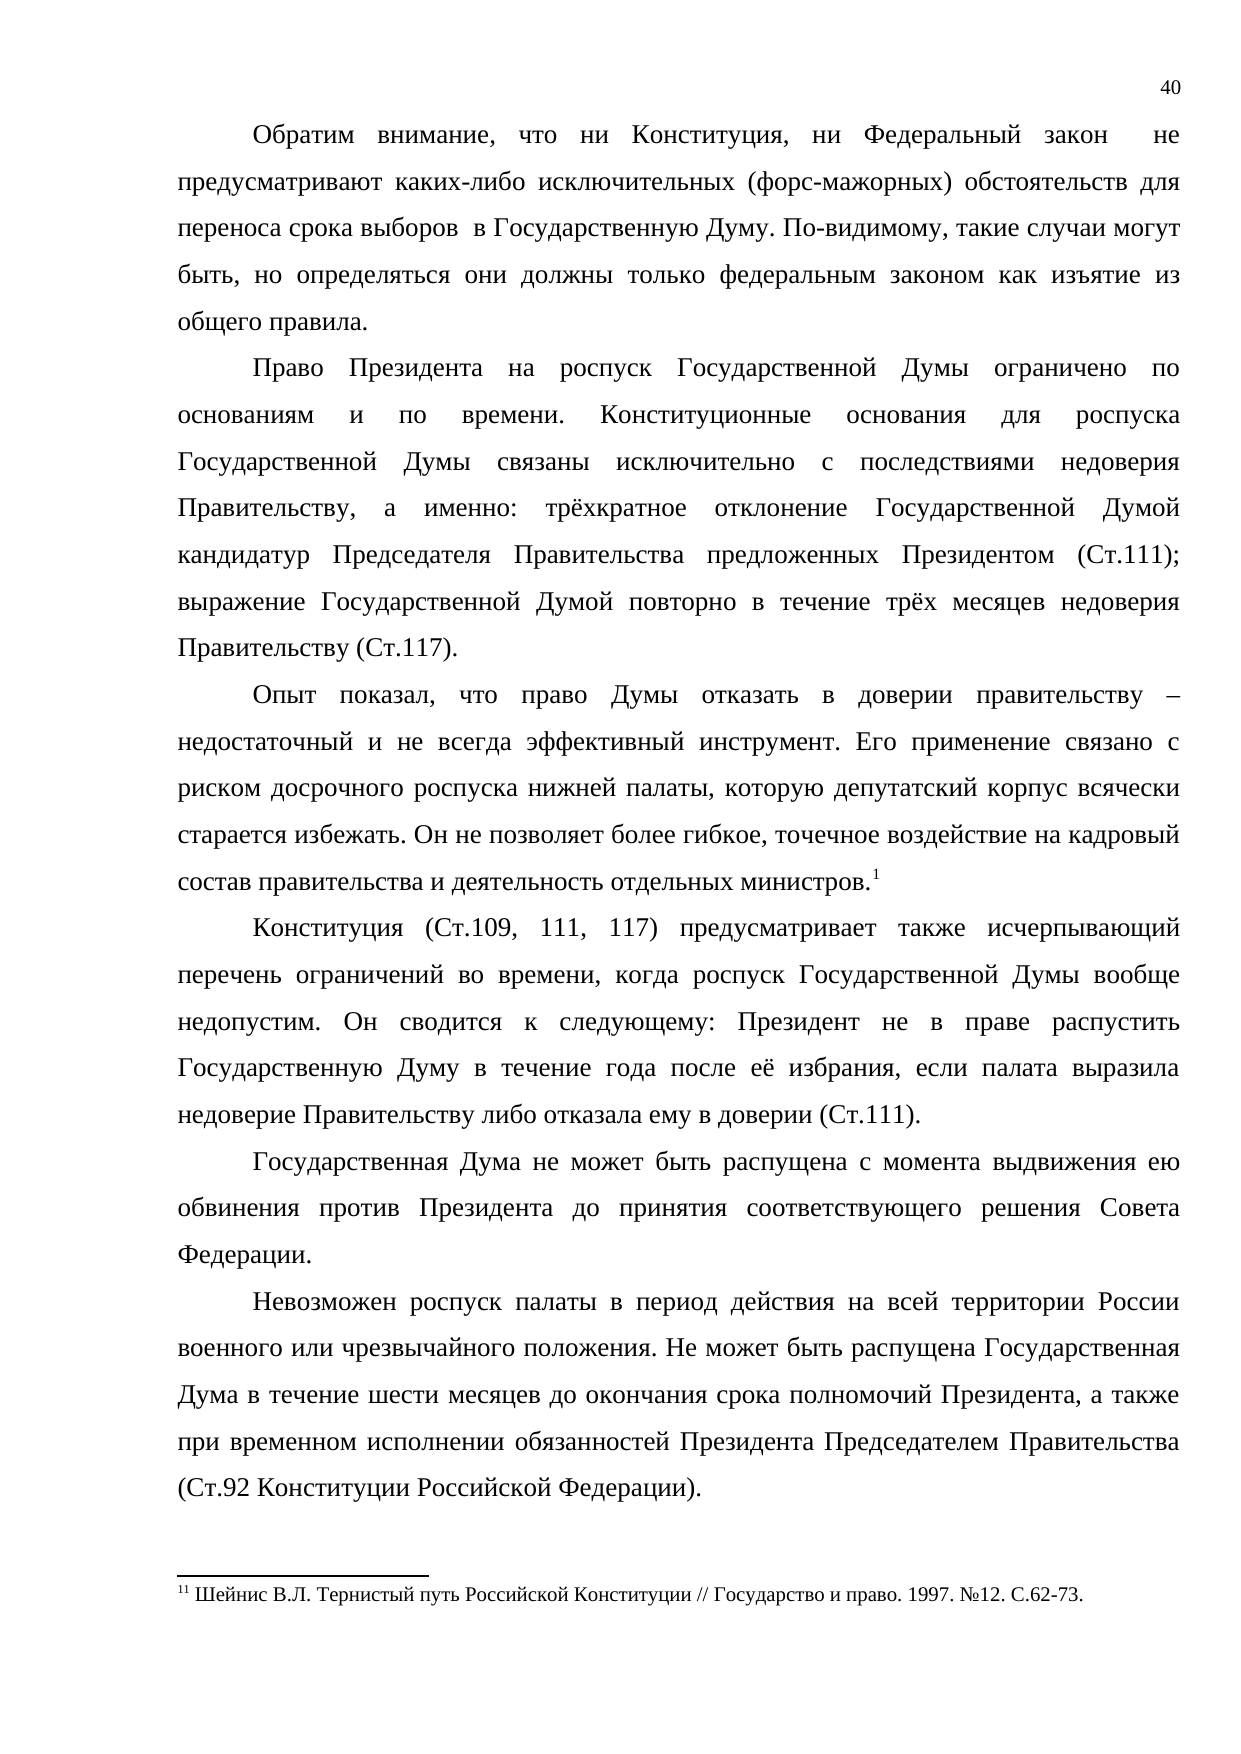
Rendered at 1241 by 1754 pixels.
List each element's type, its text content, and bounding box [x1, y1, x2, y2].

text Право Президента на роспуск Государственной Думы ограничено по основаниям и по времени. Конституционные основания для роспуска Государственной Думы связаны исключительно с последствиями недоверия Правительству, а именно: трёхкратное отклонение Государственной Думой кандидатур Председателя Правительства предложенных Президентом (Ст.111); выражение Государственной Думой повторно в течение трёх месяцев недоверия Правительству (Ст.117). [177, 351, 1181, 663]
text Опыт показал, что право Думы отказать в доверии правительству – недостаточный и не всегда эффективный инструмент. Его применение связано с риском досрочного роспуска нижней палаты, которую депутатский корпус всячески старается избежать. Он не позволяет более гибкое, точечное воздействие на кадровый состав правительства и деятельность отдельных министров.1 [177, 678, 1181, 896]
text Государственная Дума не может быть распущена с момента выдвижения ею обвинения против Президента до принятия соответствующего решения Совета Федерации. [177, 1145, 1181, 1269]
text Обратим внимание, что ни Конституция, ни Федеральный закон не предусматривают каких-либо исключительных (форс-мажорных) обстоятельств для переноса срока выборов в Государственную Думу. По-видимому, такие случаи могут быть, но определяться они должны только федеральным законом как изъятие из общего правила. [177, 118, 1181, 336]
text Невозможен роспуск палаты в период действия на всей территории России военного или чрезвычайного положения. Не может быть распущена Государственная Дума в течение шести месяцев до окончания срока полномочий Президента, а также при временном исполнении обязанностей Президента Председателем Правительства (Ст.92 Конституции Российской Федерации). [177, 1285, 1181, 1503]
text Конституция (Ст.109, 111, 117) предусматривает также исчерпывающий перечень ограничений во времени, когда роспуск Государственной Думы вообще недопустим. Он сводится к следующему: Президент не в праве распустить Государственную Думу в течение года после её избрания, если палата выразила недоверие Правительству либо отказала ему в доверии (Ст.111). [177, 911, 1181, 1129]
